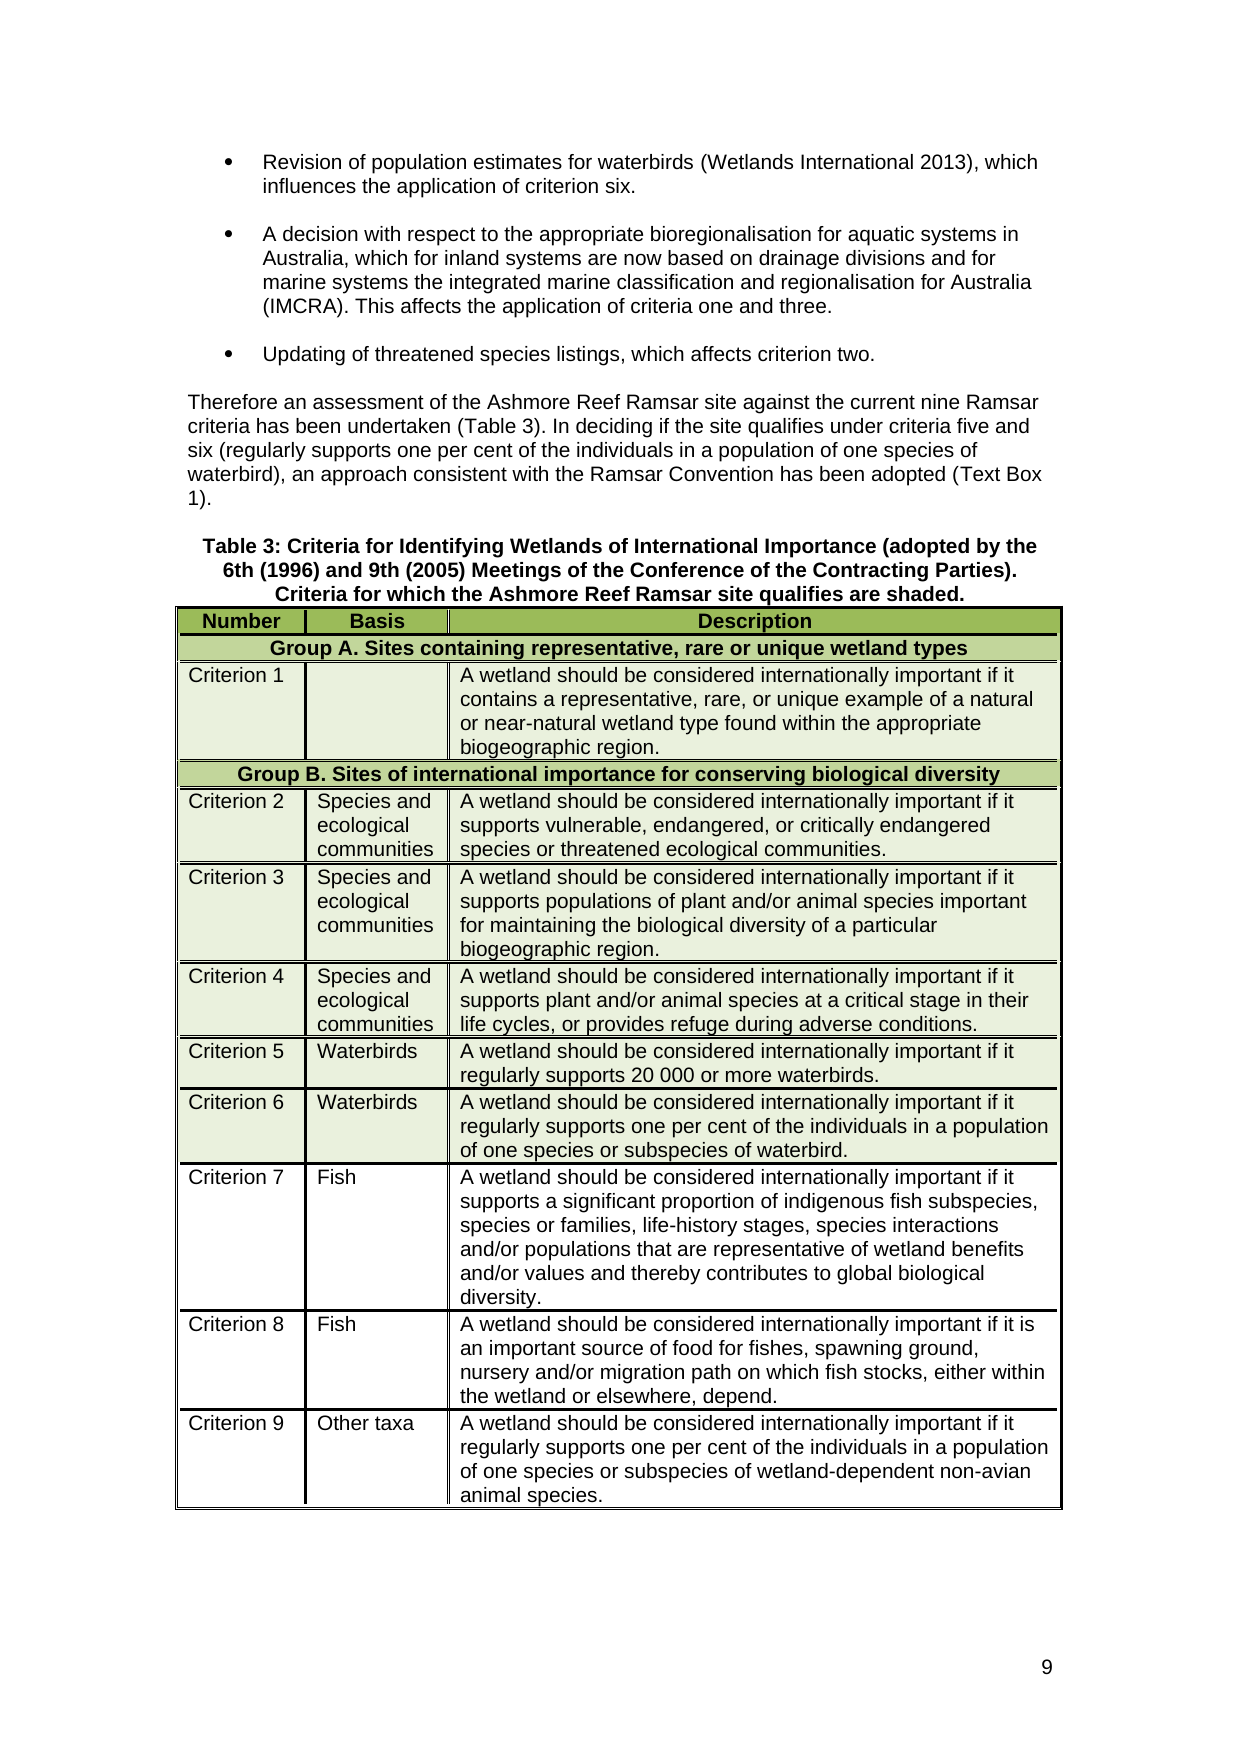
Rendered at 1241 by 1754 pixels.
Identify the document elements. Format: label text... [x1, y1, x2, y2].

table_cell Criterion 2 [178, 786, 305, 861]
table_header Description [449, 609, 1060, 633]
table_cell Fish [307, 1312, 447, 1408]
list Updating of threatened species listings, which affects criterion two. [225, 342, 1053, 366]
table_cell A wetland should be considered internationally important if it regularly supports one per cent of the individuals in a population of one species or subspecies of waterbird. [450, 1087, 1060, 1162]
table_cell Group B. Sites of international importance for conserving biological diversity [178, 759, 1060, 786]
list Revision of population estimates for waterbirds (Wetlands International 2013), which influences the application of criterion six. [225, 150, 1053, 198]
table_cell Criterion 3 [178, 861, 305, 960]
table_header Basis [306, 609, 448, 633]
table_cell A wetland should be considered internationally important if it regularly supports one per cent of the individuals in a population of one species or subspecies of wetland-dependent non-avian animal species. [449, 1408, 1060, 1507]
table_cell Species and ecological communities [307, 964, 447, 1035]
table_cell Criterion 8 [178, 1309, 304, 1408]
table_cell Species and ecological communities [307, 790, 447, 861]
table_cell A wetland should be considered internationally important if it supports plant and/or animal species at a critical stage in their life cycles, or provides refuge during adverse conditions. [449, 960, 1061, 1035]
table_cell Criterion 9 [178, 1408, 306, 1507]
table_cell [307, 663, 447, 759]
table_cell Species and ecological communities [307, 865, 447, 960]
table_cell Criterion 7 [178, 1162, 304, 1309]
list A decision with respect to the appropriate bioregionalisation for aquatic systems in Australia, which for inland systems are now based on drainage divisions and for marine systems the integrated marine classification and regionalisation for Australia (IMCRA). This affects the application of criteria one and three. [225, 222, 1053, 318]
table_cell Group A. Sites containing representative, rare or unique wetland types [178, 633, 1060, 660]
table_cell Criterion 6 [178, 1087, 304, 1162]
table_cell Fish [307, 1165, 447, 1309]
table_cell A wetland should be considered internationally important if it supports vulnerable, endangered, or critically endangered species or threatened ecological communities. [450, 786, 1060, 861]
table_cell Criterion 1 [178, 660, 305, 759]
table_cell Criterion 4 [177, 960, 306, 1035]
table_cell A wetland should be considered internationally important if it regularly supports 20 000 or more waterbirds. [449, 1035, 1061, 1087]
text Table 3: Criteria for Identifying Wetlands of International Importance (adopted by the 6th (1996) and 9th (2005) Meetings of the Conference of the Contracting Parties). Criteria for which the Ashmore Reef Ramsar site qualifies are shaded. [187, 534, 1053, 606]
table_header Number [178, 609, 306, 633]
table_cell Waterbirds [307, 1090, 447, 1162]
table_cell A wetland should be considered internationally important if it contains a representative, rare, or unique example of a natural or near-natural wetland type found within the appropriate biogeographic region. [450, 660, 1060, 759]
table_cell Criterion 5 [177, 1035, 306, 1087]
table_cell Waterbirds [307, 1039, 447, 1087]
table_cell A wetland should be considered internationally important if it supports a significant proportion of indigenous fish subspecies, species or families, life-history stages, species interactions and/or populations that are representative of wetland benefits and/or values and thereby contributes to global biological diversity. [450, 1162, 1060, 1309]
table_cell A wetland should be considered internationally important if it supports populations of plant and/or animal species important for maintaining the biological diversity of a particular biogeographic region. [450, 861, 1060, 960]
table_cell Other taxa [306, 1411, 448, 1507]
table_cell A wetland should be considered internationally important if it is an important source of food for fishes, spawning ground, nursery and/or migration path on which fish stocks, either within the wetland or elsewhere, depend. [450, 1309, 1060, 1408]
